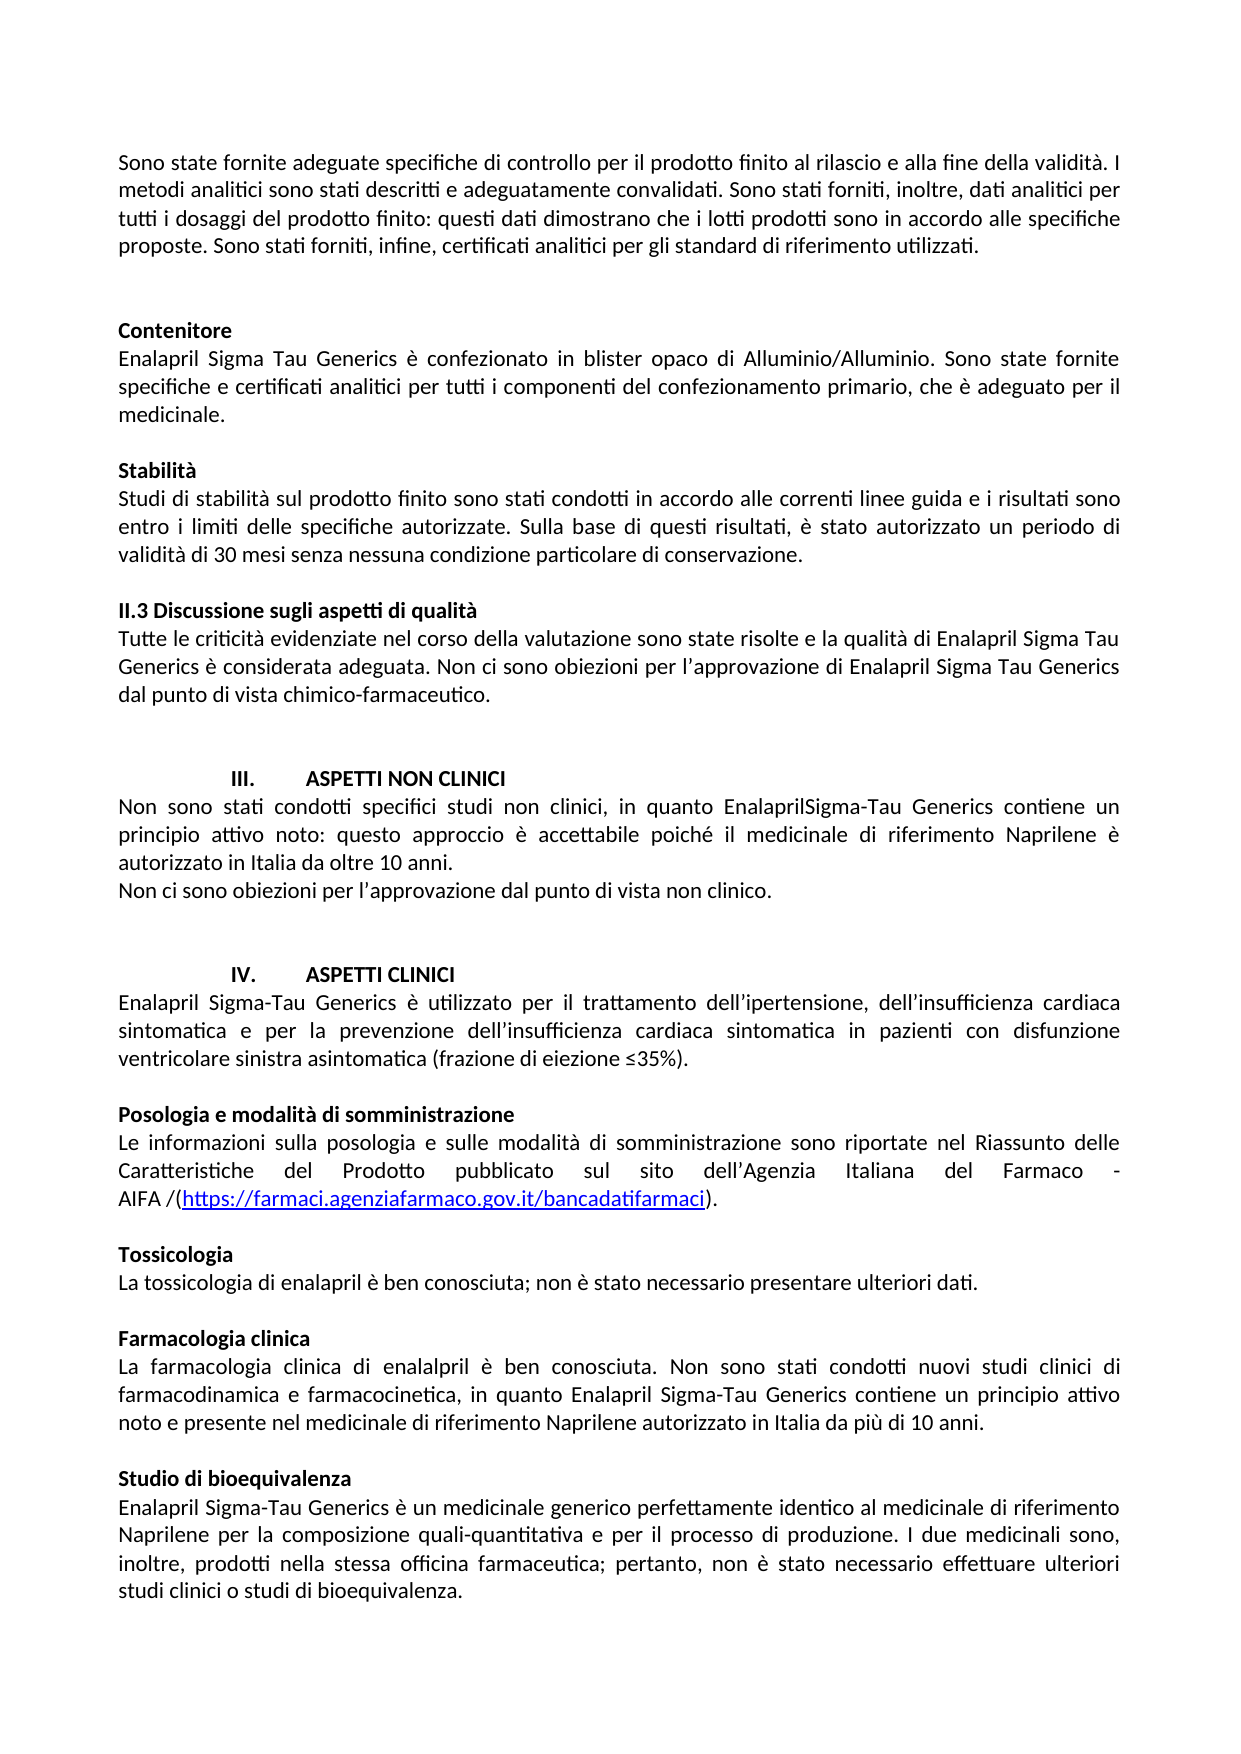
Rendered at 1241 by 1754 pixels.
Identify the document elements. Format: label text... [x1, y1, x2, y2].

text Contenitore [118, 316, 1122, 344]
text La farmacologia clinica di enalalpril è ben conosciuta. Non sono stati condotti nuovi studi clinici di farmacodinamica e farmacocinetica, in quanto Enalapril Sigma-Tau Generics contiene un principio attivo noto e presente nel medicinale di riferimento Naprilene autorizzato in Italia da più di 10 anni. [118, 1352, 1122, 1437]
text Enalapril Sigma Tau Generics è confezionato in blister opaco di Alluminio/Alluminio. Sono state fornite specifiche e certificati analitici per tutti i componenti del confezionamento primario, che è adeguato per il medicinale. [118, 344, 1122, 428]
text Enalapril Sigma-Tau Generics è utilizzato per il trattamento dell’ipertensione, dell’insufficienza cardiaca sintomatica e per la prevenzione dell’insufficienza cardiaca sintomatica in pazienti con disfunzione ventricolare sinistra asintomatica (frazione di eiezione ≤35%). [118, 988, 1122, 1072]
text Sono state fornite adeguate specifiche di controllo per il prodotto finito al rilascio e alla fine della validità. I metodi analitici sono stati descritti e adeguatamente convalidati. Sono stati forniti, inoltre, dati analitici per tutti i dosaggi del prodotto finito: questi dati dimostrano che i lotti prodotti sono in accordo alle specifiche proposte. Sono stati forniti, infine, certificati analitici per gli standard di riferimento utilizzati. [118, 148, 1122, 260]
text La tossicologia di enalapril è ben conosciuta; non è stato necessario presentare ulteriori dati. [118, 1268, 1121, 1296]
list ASPETTI CLINICI [231, 960, 1122, 988]
text Le informazioni sulla posologia e sulle modalità di somministrazione sono riportate nel Riassunto delle Caratteristiche del Prodotto pubblicato sul sito dell’Agenzia Italiana del Farmaco - AIFA /(https://farmaci.agenziafarmaco.gov.it/bancadatifarmaci). [118, 1128, 1121, 1212]
text Non ci sono obiezioni per l’approvazione dal punto di vista non clinico. [118, 876, 1122, 904]
text Tutte le criticità evidenziate nel corso della valutazione sono state risolte e la qualità di Enalapril Sigma Tau Generics è considerata adeguata. Non ci sono obiezioni per l’approvazione di Enalapril Sigma Tau Generics dal punto di vista chimico-farmaceutico. [118, 624, 1122, 708]
text II.3 Discussione sugli aspetti di qualità [118, 596, 1122, 624]
text Studio di bioequivalenza [118, 1464, 1122, 1493]
text Non sono stati condotti specifici studi non clinici, in quanto EnalaprilSigma-Tau Generics contiene un principio attivo noto: questo approccio è accettabile poiché il medicinale di riferimento Naprilene è autorizzato in Italia da oltre 10 anni. [118, 792, 1122, 876]
list ASPETTI NON CLINICI [231, 764, 1122, 792]
text Stabilità [118, 456, 1122, 484]
text Enalapril Sigma-Tau Generics è un medicinale generico perfettamente identico al medicinale di riferimento Naprilene per la composizione quali-quantitativa e per il processo di produzione. I due medicinali sono, inoltre, prodotti nella stessa officina farmaceutica; pertanto, non è stato necessario effettuare ulteriori studi clinici o studi di bioequivalenza. [118, 1493, 1122, 1605]
text Posologia e modalità di somministrazione [118, 1100, 1121, 1128]
text Tossicologia [118, 1240, 1121, 1268]
text Studi di stabilità sul prodotto finito sono stati condotti in accordo alle correnti linee guida e i risultati sono entro i limiti delle specifiche autorizzate. Sulla base di questi risultati, è stato autorizzato un periodo di validità di 30 mesi senza nessuna condizione particolare di conservazione. [118, 484, 1122, 568]
text Farmacologia clinica [118, 1324, 1121, 1352]
